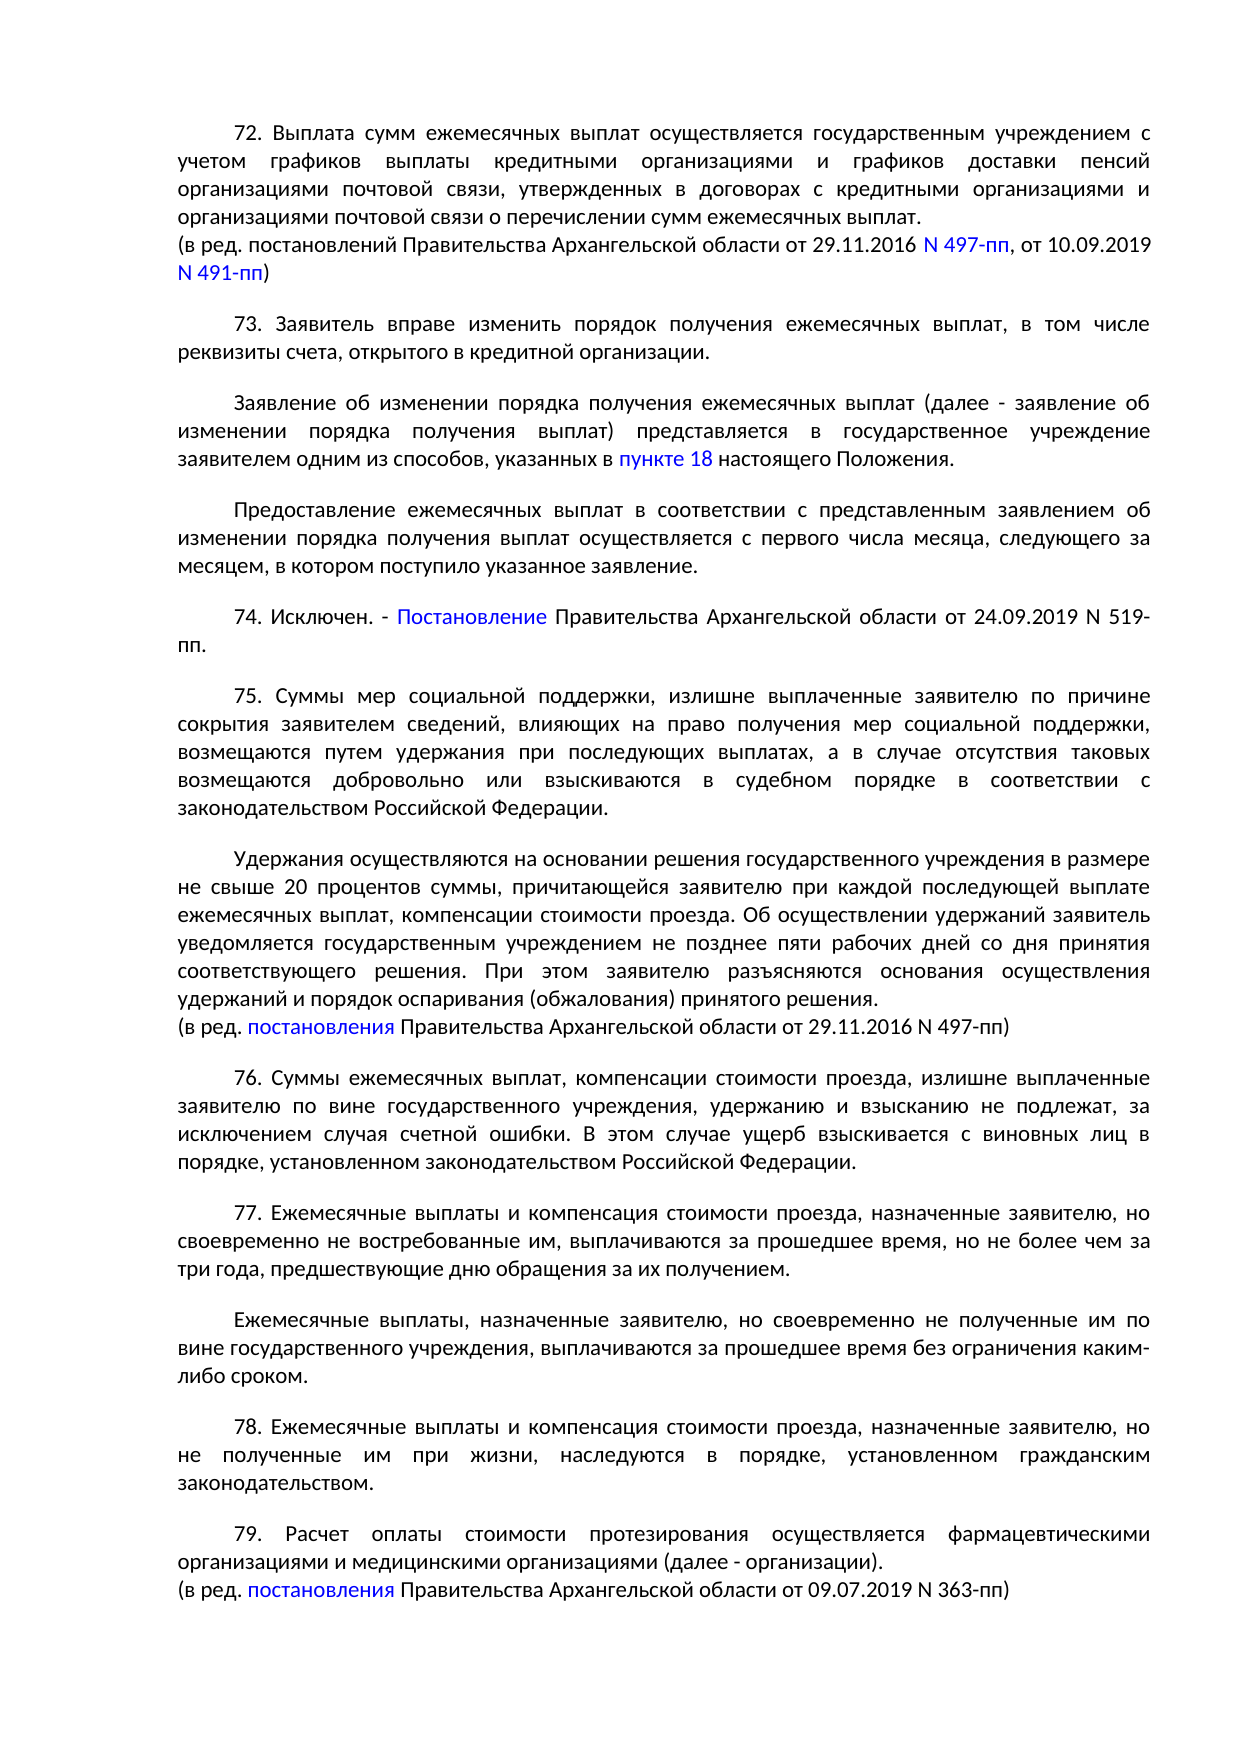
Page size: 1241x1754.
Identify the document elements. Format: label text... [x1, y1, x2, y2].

text 75. Суммы мер социальной поддержки, излишне выплаченные заявителю по причине сокрытия заявителем сведений, влияющих на право получения мер социальной поддержки, возмещаются путем удержания при последующих выплатах, а в случае отсутствия таковых возмещаются добровольно или взыскиваются в судебном порядке в соответствии с законодательством Российской Федерации. [177, 681, 1152, 821]
text 76. Суммы ежемесячных выплат, компенсации стоимости проезда, излишне выплаченные заявителю по вине государственного учреждения, удержанию и взысканию не подлежат, за исключением случая счетной ошибки. В этом случае ущерб взыскивается с виновных лиц в порядке, установленном законодательством Российской Федерации. [177, 1063, 1152, 1175]
text Заявление об изменении порядка получения ежемесячных выплат (далее - заявление об изменении порядка получения выплат) представляется в государственное учреждение заявителем одним из способов, указанных в пункте 18 настоящего Положения. [177, 388, 1152, 472]
text Предоставление ежемесячных выплат в соответствии с представленным заявлением об изменении порядка получения выплат осуществляется с первого числа месяца, следующего за месяцем, в котором поступило указанное заявление. [177, 495, 1152, 579]
text 74. Исключен. - Постановление Правительства Архангельской области от 24.09.2019 N 519-пп. [177, 602, 1152, 658]
text (в ред. постановления Правительства Архангельской области от 09.07.2019 N 363-пп) [177, 1575, 1152, 1603]
text 77. Ежемесячные выплаты и компенсация стоимости проезда, назначенные заявителю, но своевременно не востребованные им, выплачиваются за прошедшее время, но не более чем за три года, предшествующие дню обращения за их получением. [177, 1198, 1152, 1282]
text 72. Выплата сумм ежемесячных выплат осуществляется государственным учреждением с учетом графиков выплаты кредитными организациями и графиков доставки пенсий организациями почтовой связи, утвержденных в договорах с кредитными организациями и организациями почтовой связи о перечислении сумм ежемесячных выплат. [177, 118, 1152, 230]
text (в ред. постановлений Правительства Архангельской области от 29.11.2016 N 497-пп, от 10.09.2019 N 491-пп) [177, 230, 1152, 286]
text Удержания осуществляются на основании решения государственного учреждения в размере не свыше 20 процентов суммы, причитающейся заявителю при каждой последующей выплате ежемесячных выплат, компенсации стоимости проезда. Об осуществлении удержаний заявитель уведомляется государственным учреждением не позднее пяти рабочих дней со дня принятия соответствующего решения. При этом заявителю разъясняются основания осуществления удержаний и порядок оспаривания (обжалования) принятого решения. [177, 844, 1152, 1012]
text 73. Заявитель вправе изменить порядок получения ежемесячных выплат, в том числе реквизиты счета, открытого в кредитной организации. [177, 309, 1152, 365]
text 78. Ежемесячные выплаты и компенсация стоимости проезда, назначенные заявителю, но не полученные им при жизни, наследуются в порядке, установленном гражданским законодательством. [177, 1412, 1152, 1496]
text 79. Расчет оплаты стоимости протезирования осуществляется фармацевтическими организациями и медицинскими организациями (далее - организации). [177, 1519, 1152, 1575]
text (в ред. постановления Правительства Архангельской области от 29.11.2016 N 497-пп) [177, 1012, 1152, 1040]
text Ежемесячные выплаты, назначенные заявителю, но своевременно не полученные им по вине государственного учреждения, выплачиваются за прошедшее время без ограничения каким-либо сроком. [177, 1305, 1152, 1389]
